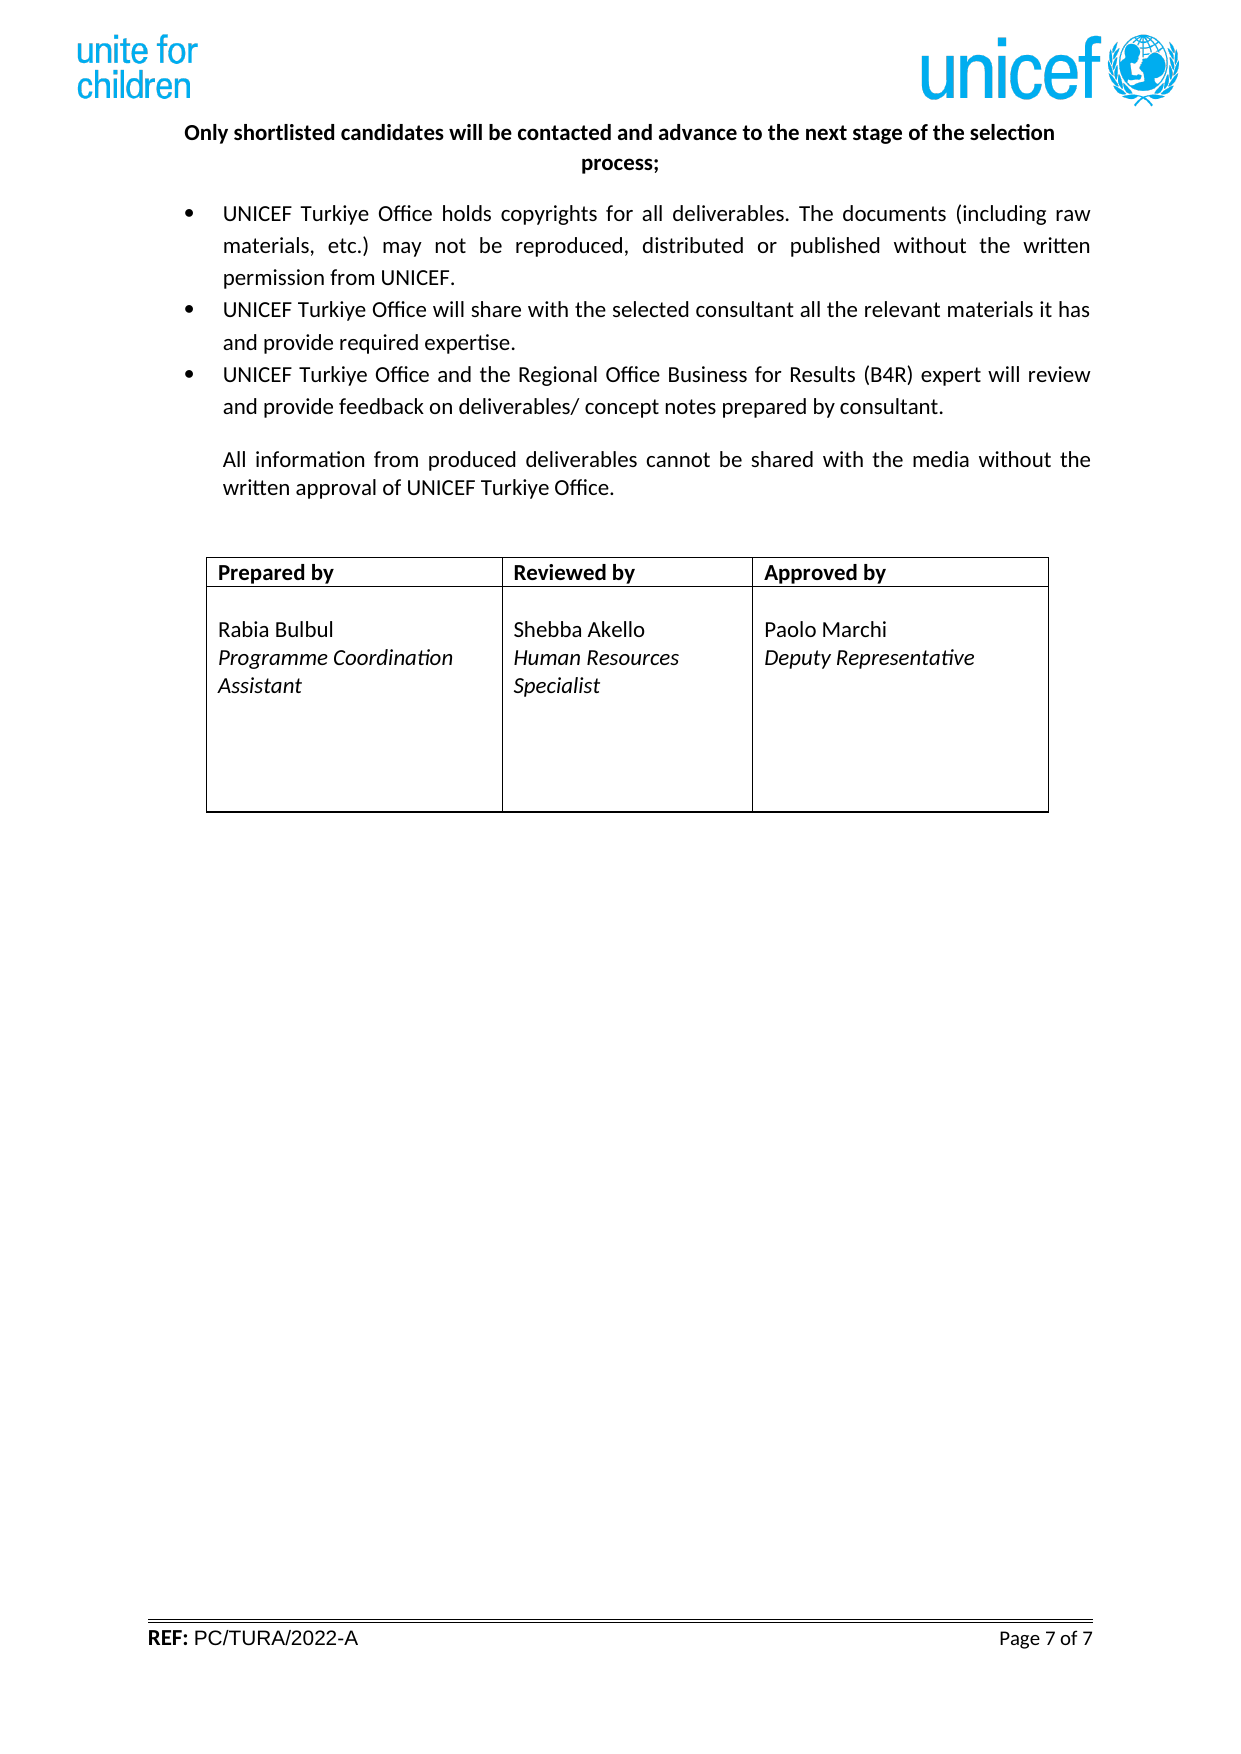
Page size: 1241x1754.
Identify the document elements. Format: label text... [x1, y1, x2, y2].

table_header Approved by [753, 558, 1048, 586]
list All information from produced deliverables cannot be shared with the media without the written approval of UNICEF Turkiye Office. [223, 445, 1093, 501]
table_cell Shebba Akello Human Resources Specialist [503, 587, 752, 811]
table_cell Rabia Bulbul Programme Coordination Assistant [207, 587, 502, 811]
list UNICEF Turkiye Office will share with the selected consultant all the relevant materials it has and provide required expertise. [185, 295, 1093, 356]
table_header Prepared by [207, 558, 502, 586]
picture [67, 22, 1185, 112]
table_header Reviewed by [503, 558, 752, 586]
text Only shortlisted candidates will be contacted and advance to the next stage of the selection process; [148, 118, 1093, 176]
list UNICEF Turkiye Office and the Regional Office Business for Results (B4R) expert will review and provide feedback on deliverables/ concept notes prepared by consultant. [185, 360, 1093, 420]
table_cell Paolo Marchi Deputy Representative [753, 587, 1048, 811]
list UNICEF Turkiye Office holds copyrights for all deliverables. The documents (including raw materials, etc.) may not be reproduced, distributed or published without the written permission from UNICEF. [185, 199, 1093, 291]
